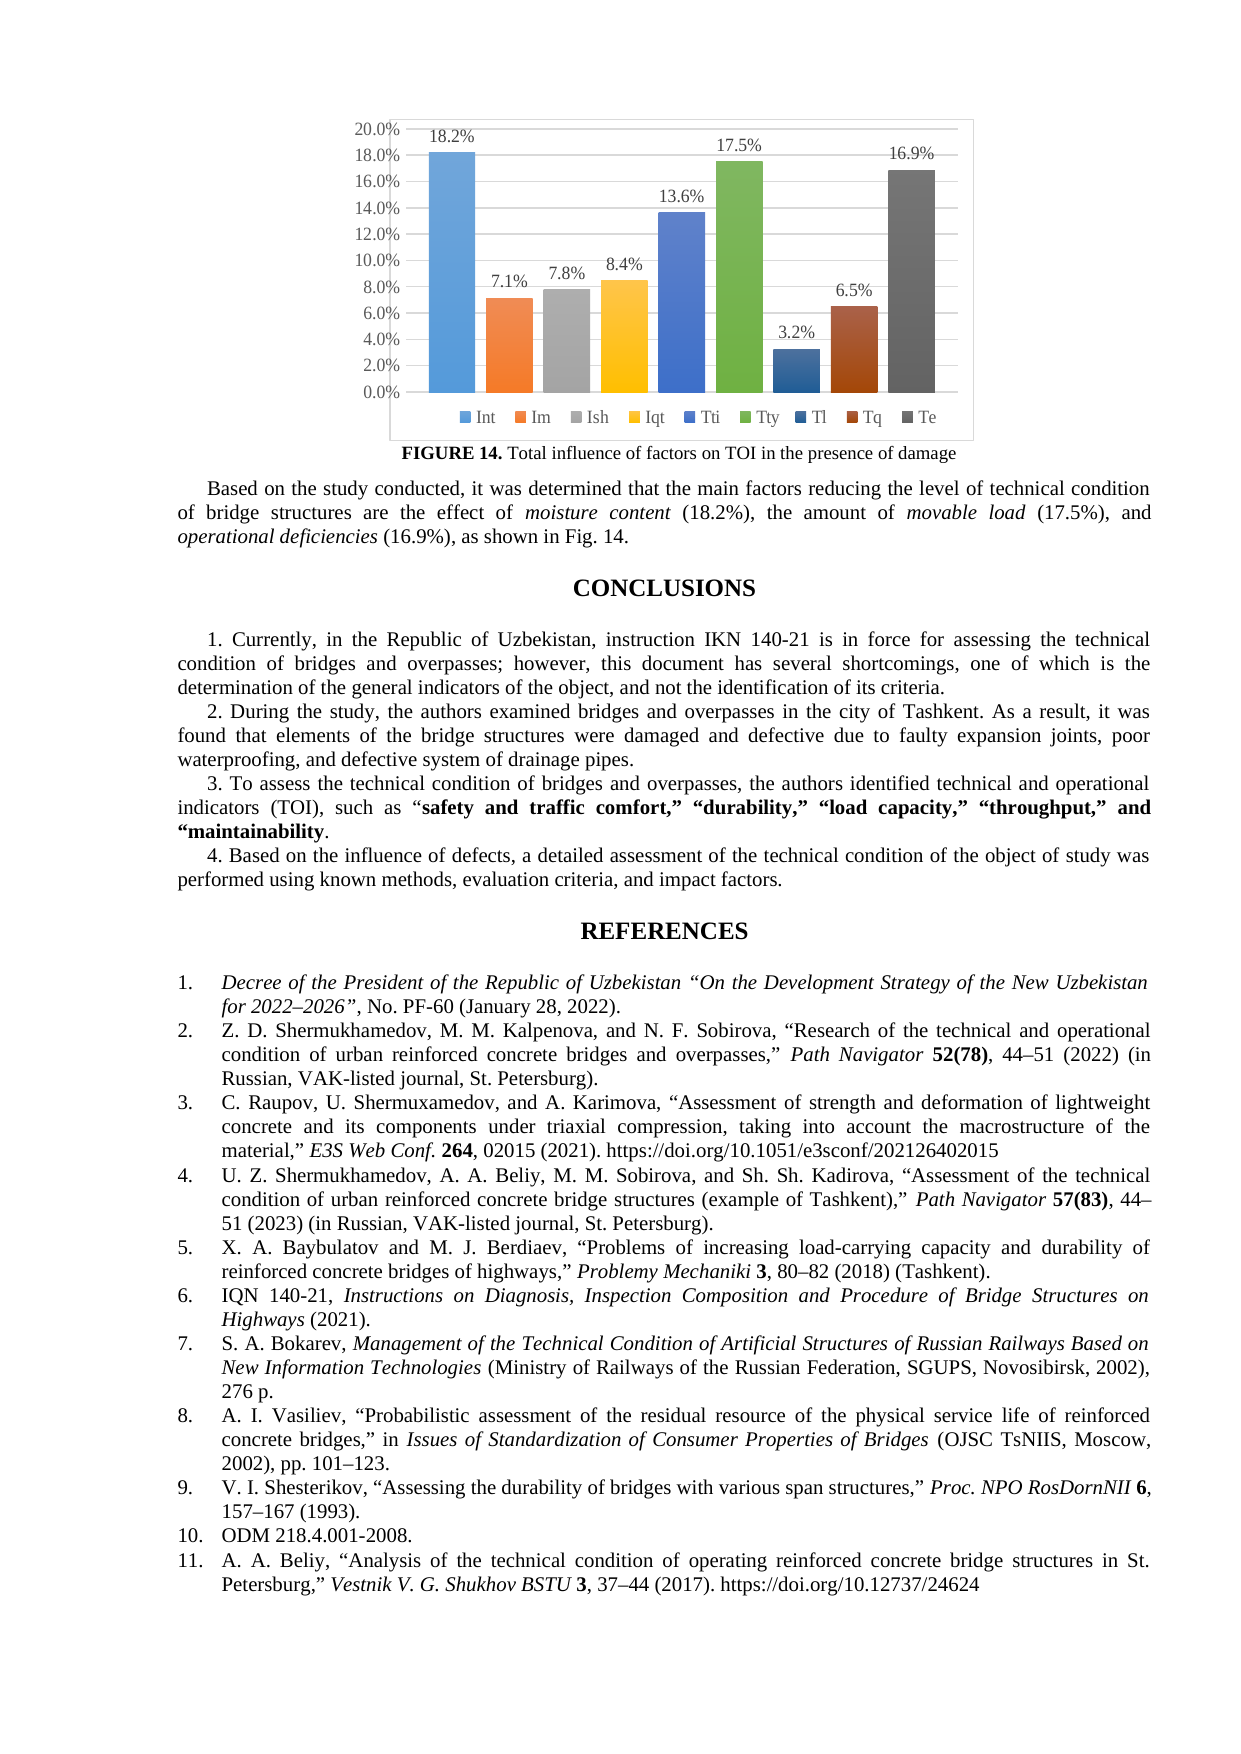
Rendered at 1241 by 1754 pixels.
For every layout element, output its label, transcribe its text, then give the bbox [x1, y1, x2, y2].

text 4. Based on the influence of defects, a detailed assessment of the technical condition of the object of study was performed using known methods, evaluation criteria, and impact factors. [177, 843, 1152, 891]
text 3. To assess the technical condition of bridges and overpasses, the authors identified technical and operational indicators (TOI), such as “safety and traffic comfort,” “durability,” “load capacity,” “throughput,” and “maintainability. [177, 771, 1152, 843]
text Based on the study conducted, it was determined that the main factors reducing the level of technical condition of bridge structures are the effect of moisture content (18.2%), the amount of movable load (17.5%), and operational deficiencies (16.9%), as shown in Fig. 14. [177, 476, 1152, 548]
list A. A. Beliy, “Analysis of the technical condition of operating reinforced concrete bridge structures in St. Petersburg,” Vestnik V. G. Shukhov BSTU 3, 37–44 (2017). https://doi.org/10.12737/24624 [177, 1547, 1152, 1596]
text REFERENCES [177, 916, 1152, 945]
list A. I. Vasiliev, “Probabilistic assessment of the residual resource of the physical service life of reinforced concrete bridges,” in Issues of Standardization of Consumer Properties of Bridges (OJSC TsNIIS, Moscow, 2002), pp. 101–123. [177, 1403, 1152, 1475]
list U. Z. Shermukhamedov, A. A. Beliy, M. M. Sobirova, and Sh. Sh. Kadirova, “Assessment of the technical condition of urban reinforced concrete bridge structures (example of Tashkent),” Path Navigator 57(83), 44–51 (2023) (in Russian, VAK-listed journal, St. Petersburg). [177, 1162, 1152, 1235]
text 1. Currently, in the Republic of Uzbekistan, instruction IKN 140-21 is in force for assessing the technical condition of bridges and overpasses; however, this document has several shortcomings, one of which is the determination of the general indicators of the object, and not the identification of its criteria. [177, 627, 1152, 699]
list ODM 218.4.001-2008. [177, 1523, 1152, 1547]
text FIGURE 14. Total influence of factors on TOI in the presence of damage [177, 442, 1152, 463]
text CONCLUSIONS [177, 573, 1152, 602]
text 2. During the study, the authors examined bridges and overpasses in the city of Tashkent. As a result, it was found that elements of the bridge structures were damaged and defective due to faulty expansion joints, poor waterproofing, and defective system of drainage pipes. [177, 699, 1152, 771]
list IQN 140-21, Instructions on Diagnosis, Inspection Composition and Procedure of Bridge Structures on Highways (2021). [177, 1283, 1152, 1331]
list C. Raupov, U. Shermuxamedov, and A. Karimova, “Assessment of strength and deformation of lightweight concrete and its components under triaxial compression, taking into account the macrostructure of the material,” E3S Web Conf. 264, 02015 (2021). https://doi.org/10.1051/e3sconf/202126402015 [177, 1090, 1152, 1162]
list Decree of the President of the Republic of Uzbekistan “On the Development Strategy of the New Uzbekistan for 2022–2026”, No. PF-60 (January 28, 2022). [177, 970, 1152, 1018]
list X. A. Baybulatov and M. J. Berdiaev, “Problems of increasing load-carrying capacity and durability of reinforced concrete bridges of highways,” Problemy Mechaniki 3, 80–82 (2018) (Tashkent). [177, 1235, 1152, 1283]
list S. A. Bokarev, Management of the Technical Condition of Artificial Structures of Russian Railways Based on New Information Technologies (Ministry of Railways of the Russian Federation, SGUPS, Novosibirsk, 2002), 276 p. [177, 1331, 1152, 1403]
list Z. D. Shermukhamedov, M. M. Kalpenova, and N. F. Sobirova, “Research of the technical and operational condition of urban reinforced concrete bridges and overpasses,” Path Navigator 52(78), 44–51 (2022) (in Russian, VAK-listed journal, St. Petersburg). [177, 1018, 1152, 1090]
list V. I. Shesterikov, “Assessing the durability of bridges with various span structures,” Proc. NPO RosDornNII 6, 157–167 (1993). [177, 1475, 1152, 1523]
